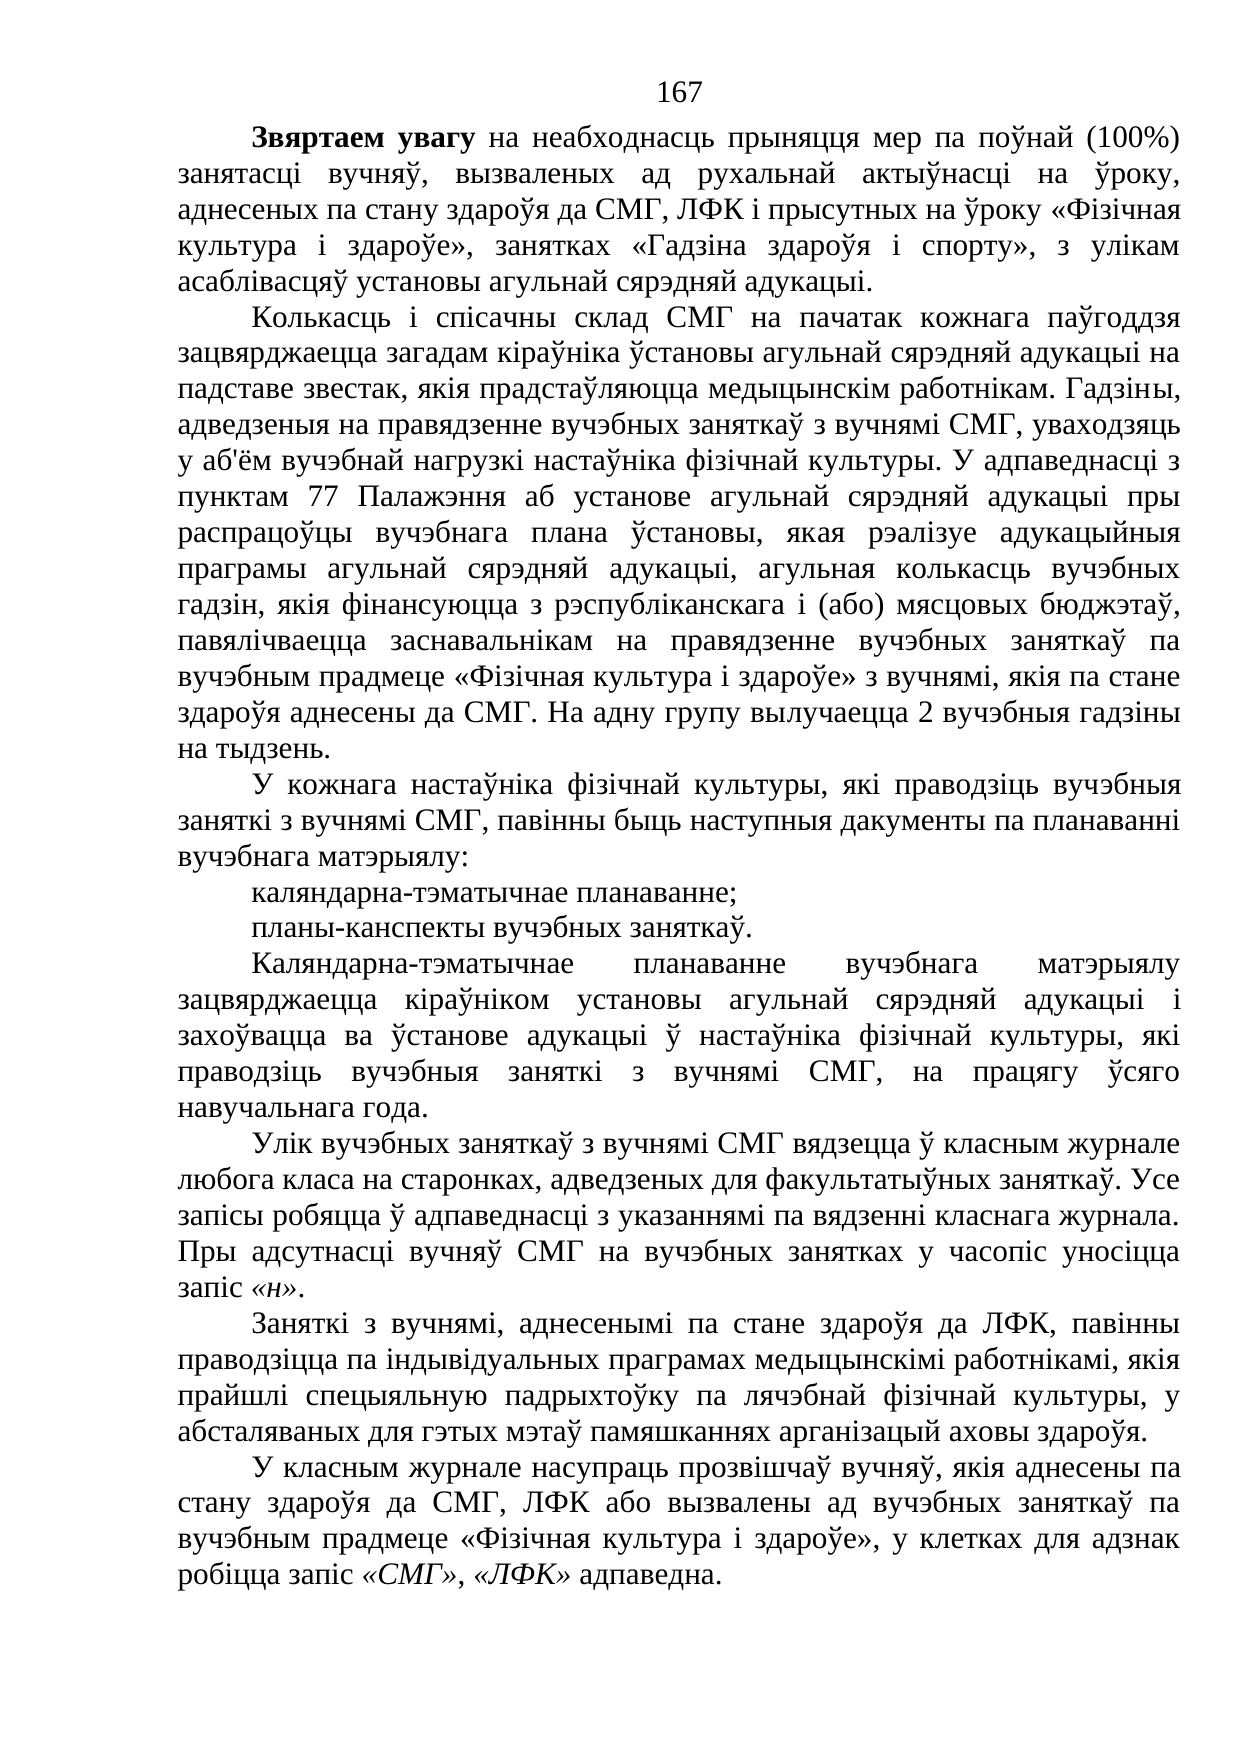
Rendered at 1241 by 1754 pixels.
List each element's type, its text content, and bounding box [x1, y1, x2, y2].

text Заняткі з вучнямі, аднесенымі па стане здароўя да ЛФК, павінны праводзіцца па індывідуальных праграмах медыцынскімі работнікамі, якія прайшлі спецыяльную падрыхтоўку па лячэбнай фізічнай культуры, у абсталяваных для гэтых мэтаў памяшканнях арганізацый аховы здароўя. [177, 1304, 1181, 1448]
text Звяртаем увагу на неабходнасць прыняцця мер па поўнай (100%) занятасці вучняў, вызваленых ад рухальнай актыўнасці на ўроку, аднесеных па стану здароўя да СМГ, ЛФК і прысутных на ўроку «Фізічная культура і здароўе», занятках «Гадзіна здароўя і спорту», з улікам асаблівасцяў установы агульнай сярэдняй адукацыі. [177, 118, 1181, 298]
text Каляндарна-тэматычнае планаванне вучэбнага матэрыялу зацвярджаецца кіраўніком установы агульнай сярэдняй адукацыі і захоўвацца ва ўстанове адукацыі ў настаўніка фізічнай культуры, які праводзіць вучэбныя заняткі з вучнямі СМГ, на працягу ўсяго навучальнага года. [177, 945, 1181, 1124]
text планы-канспекты вучэбных заняткаў. [177, 909, 1181, 945]
text У класным журнале насупраць прозвішчаў вучняў, якія аднесены па стану здароўя да СМГ, ЛФК або вызвалены ад вучэбных заняткаў па вучэбным прадмеце «Фізічная культура і здароўе», у клетках для адзнак робіцца запіс «СМГ», «ЛФК» адпаведна. [177, 1448, 1181, 1592]
text У кожнага настаўніка фізічнай культуры, які праводзіць вучэбныя заняткі з вучнямі СМГ, павінны быць наступныя дакументы па планаванні вучэбнага матэрыялу: [177, 765, 1181, 873]
text Улік вучэбных заняткаў з вучнямі СМГ вядзецца ў класным журнале любога класа на старонках, адведзеных для факультатыўных заняткаў. Усе запісы робяцца ў адпаведнасці з указаннямі па вядзенні класнага журнала. Пры адсутнасці вучняў СМГ на вучэбных занятках у часопіс уносіцца запіс «н». [177, 1124, 1181, 1304]
text каляндарна-тэматычнае планаванне; [177, 873, 1181, 909]
text Колькасць і спісачны склад СМГ на пачатак кожнага паўгоддзя зацвярджаецца загадам кіраўніка ўстановы агульнай сярэдняй адукацыі на падставе звестак, якія прадстаўляюцца медыцынскім работнікам. Гадзіны, адведзеныя на правядзенне вучэбных заняткаў з вучнямі СМГ, уваходзяць у аб'ём вучэбнай нагрузкі настаўніка фізічнай культуры. У адпаведнасцi з пунктам 77 Палажэння аб установе агульнай сярэдняй адукацыі пры распрацоўцы вучэбнага плана ўстановы, якая рэалізуе адукацыйныя праграмы агульнай сярэдняй адукацыі, агульная колькасць вучэбных гадзін, якія фінансуюцца з рэспубліканскага і (або) мясцовых бюджэтаў, павялічваецца заснавальнікам на правядзенне вучэбных заняткаў па вучэбным прадмеце «Фізічная культура і здароўе» з вучнямі, якія па стане здароўя аднесены да СМГ. На адну групу вылучаецца 2 вучэбныя гадзіны на тыдзень. [177, 298, 1181, 765]
